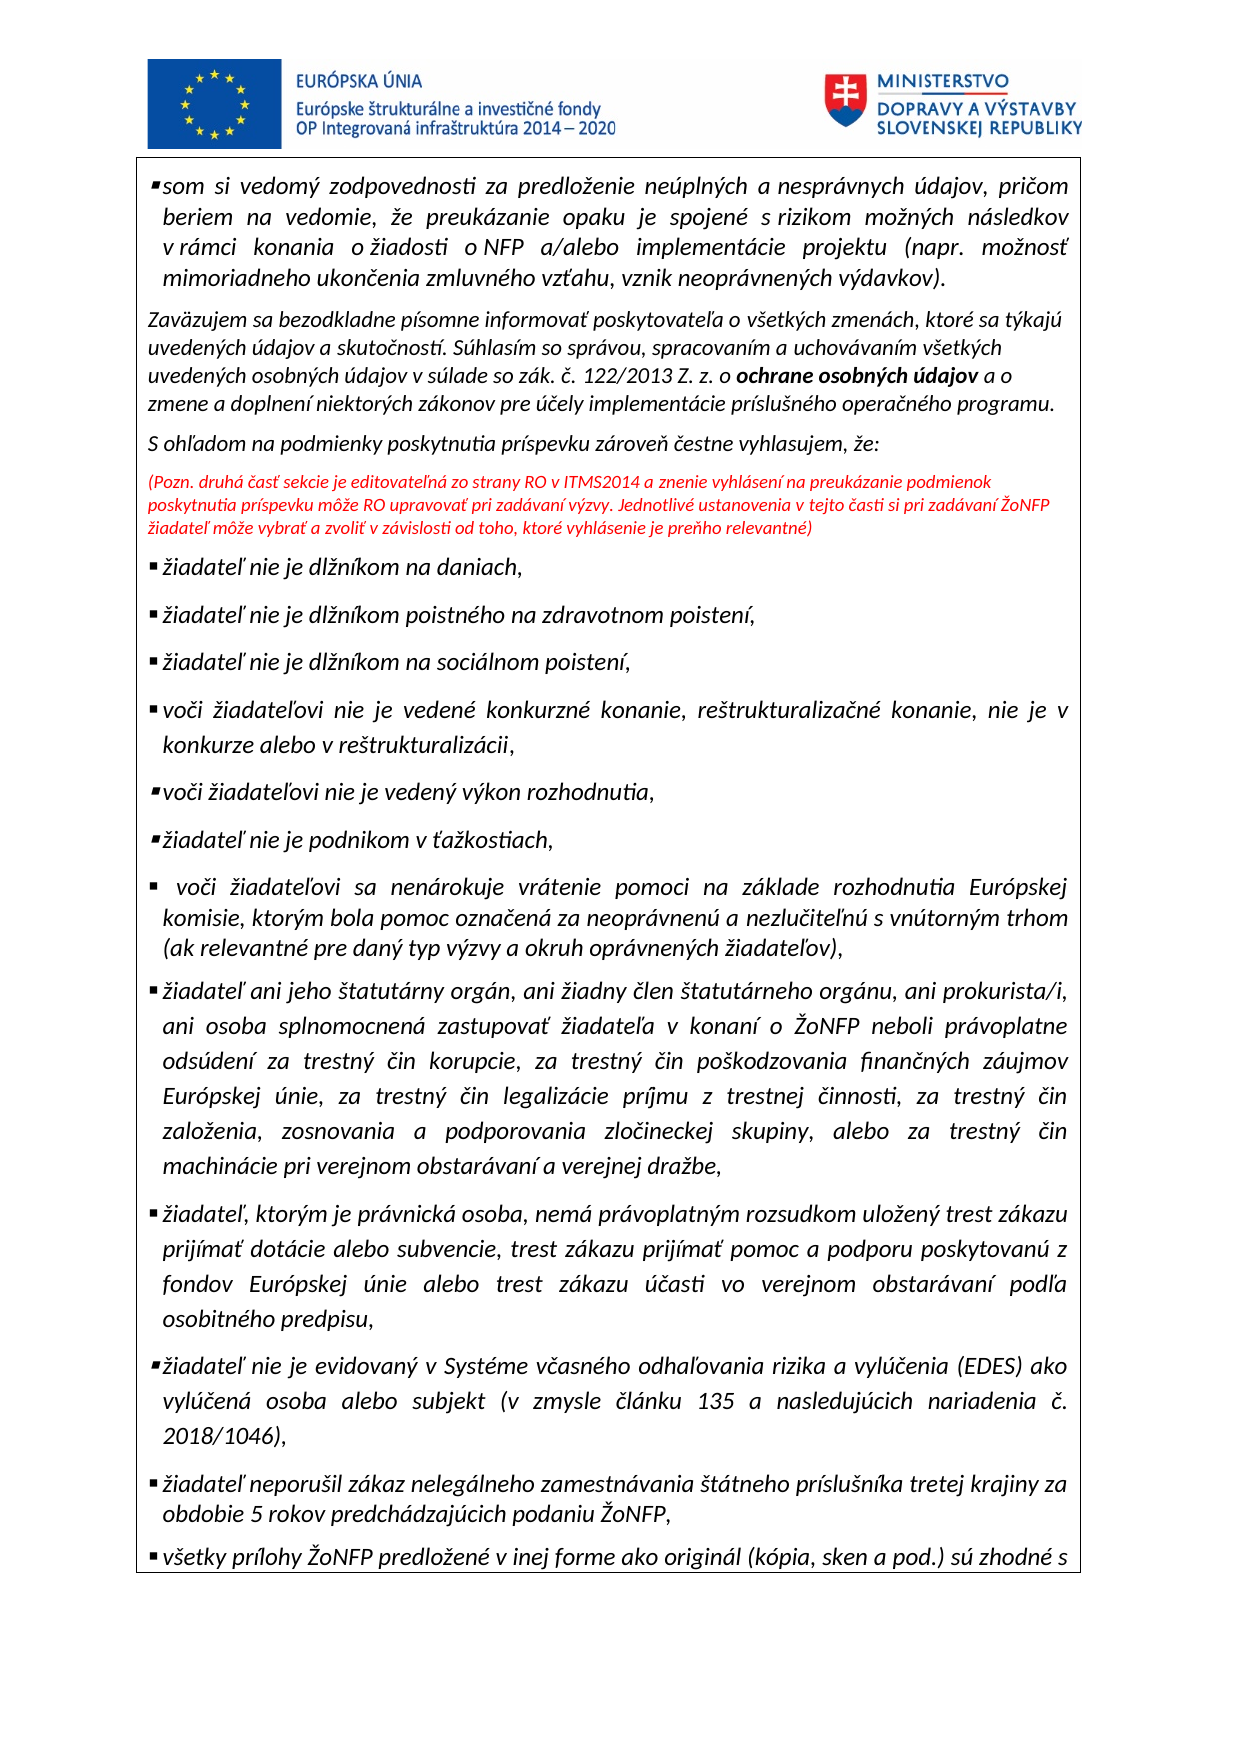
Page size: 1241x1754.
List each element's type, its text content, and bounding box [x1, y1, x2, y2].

picture [147, 59, 1082, 149]
